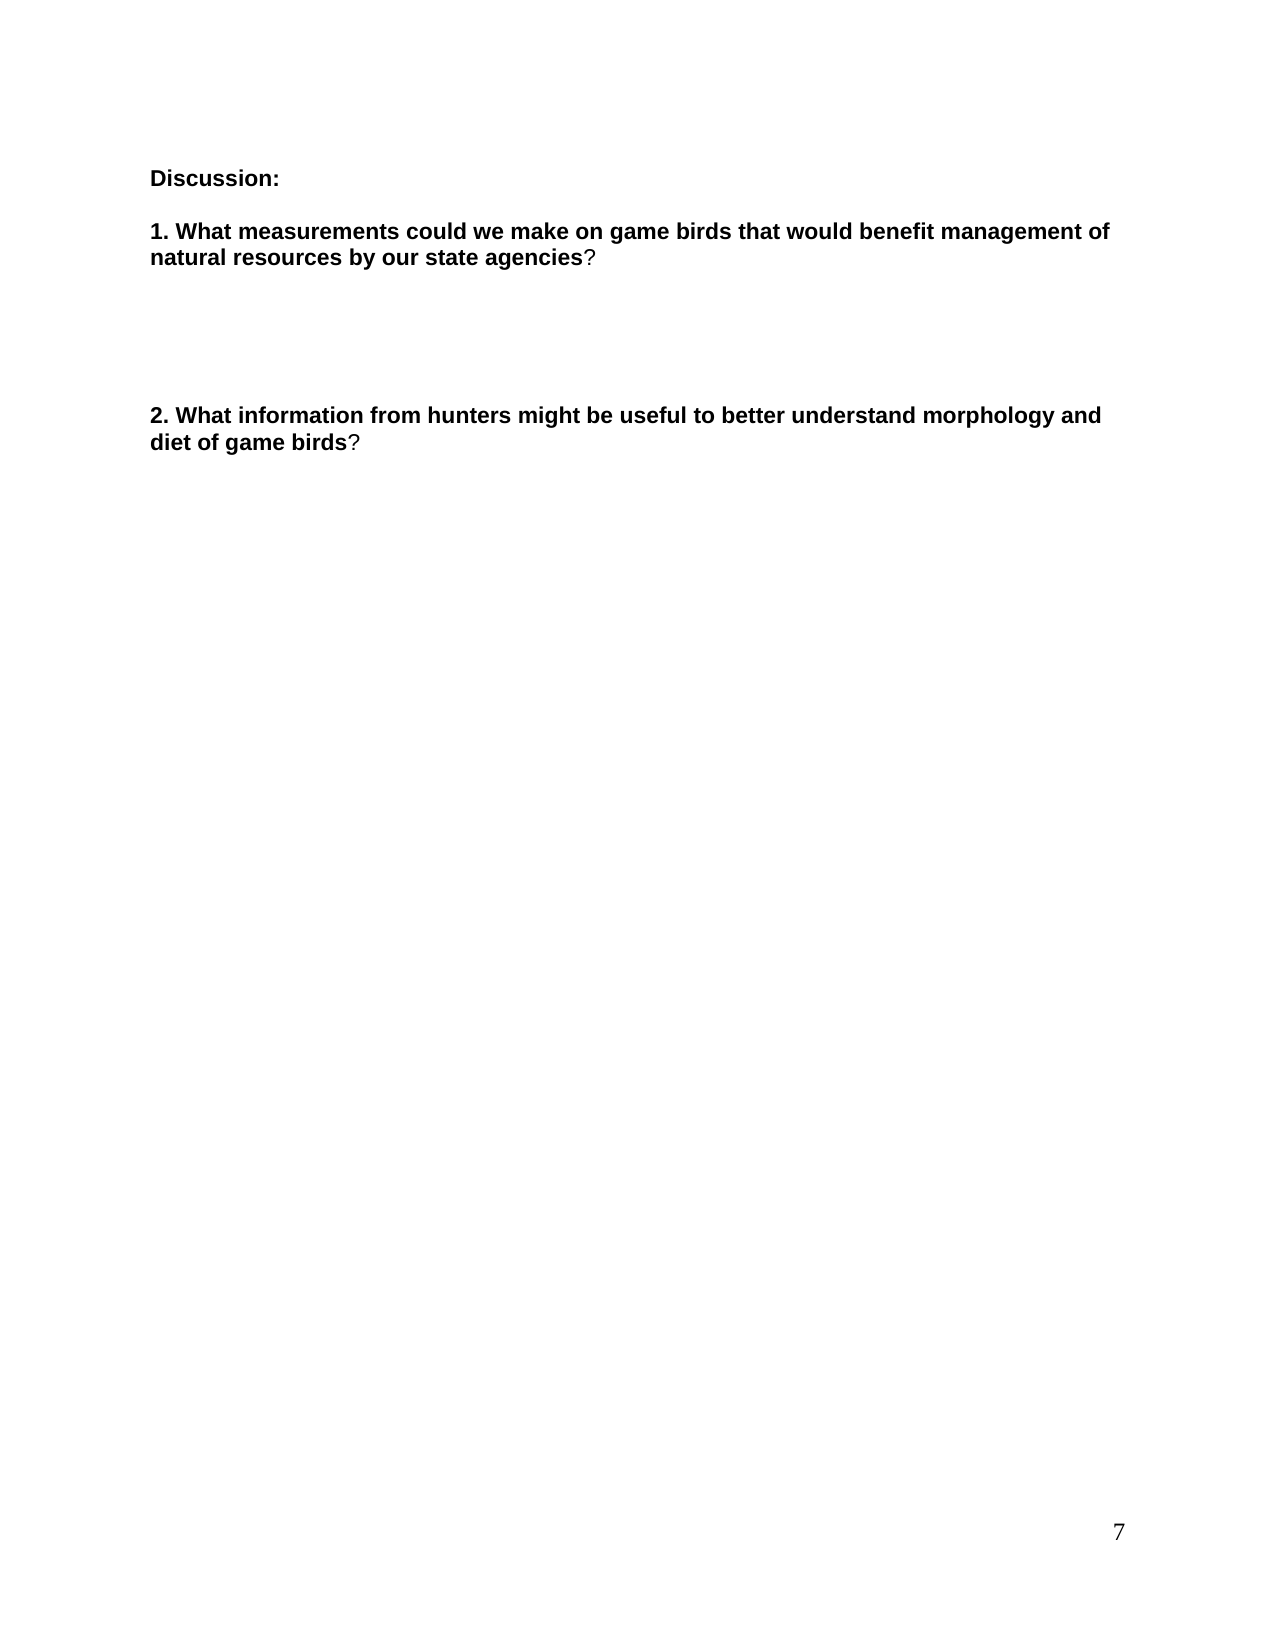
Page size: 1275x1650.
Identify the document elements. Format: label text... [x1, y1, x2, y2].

text 1. What measurements could we make on game birds that would benefit management of natural resources by our state agencies? [150, 218, 1125, 271]
text Discussion: [150, 165, 1125, 192]
text 2. What information from hunters might be useful to better understand morphology and diet of game birds? [150, 402, 1125, 455]
